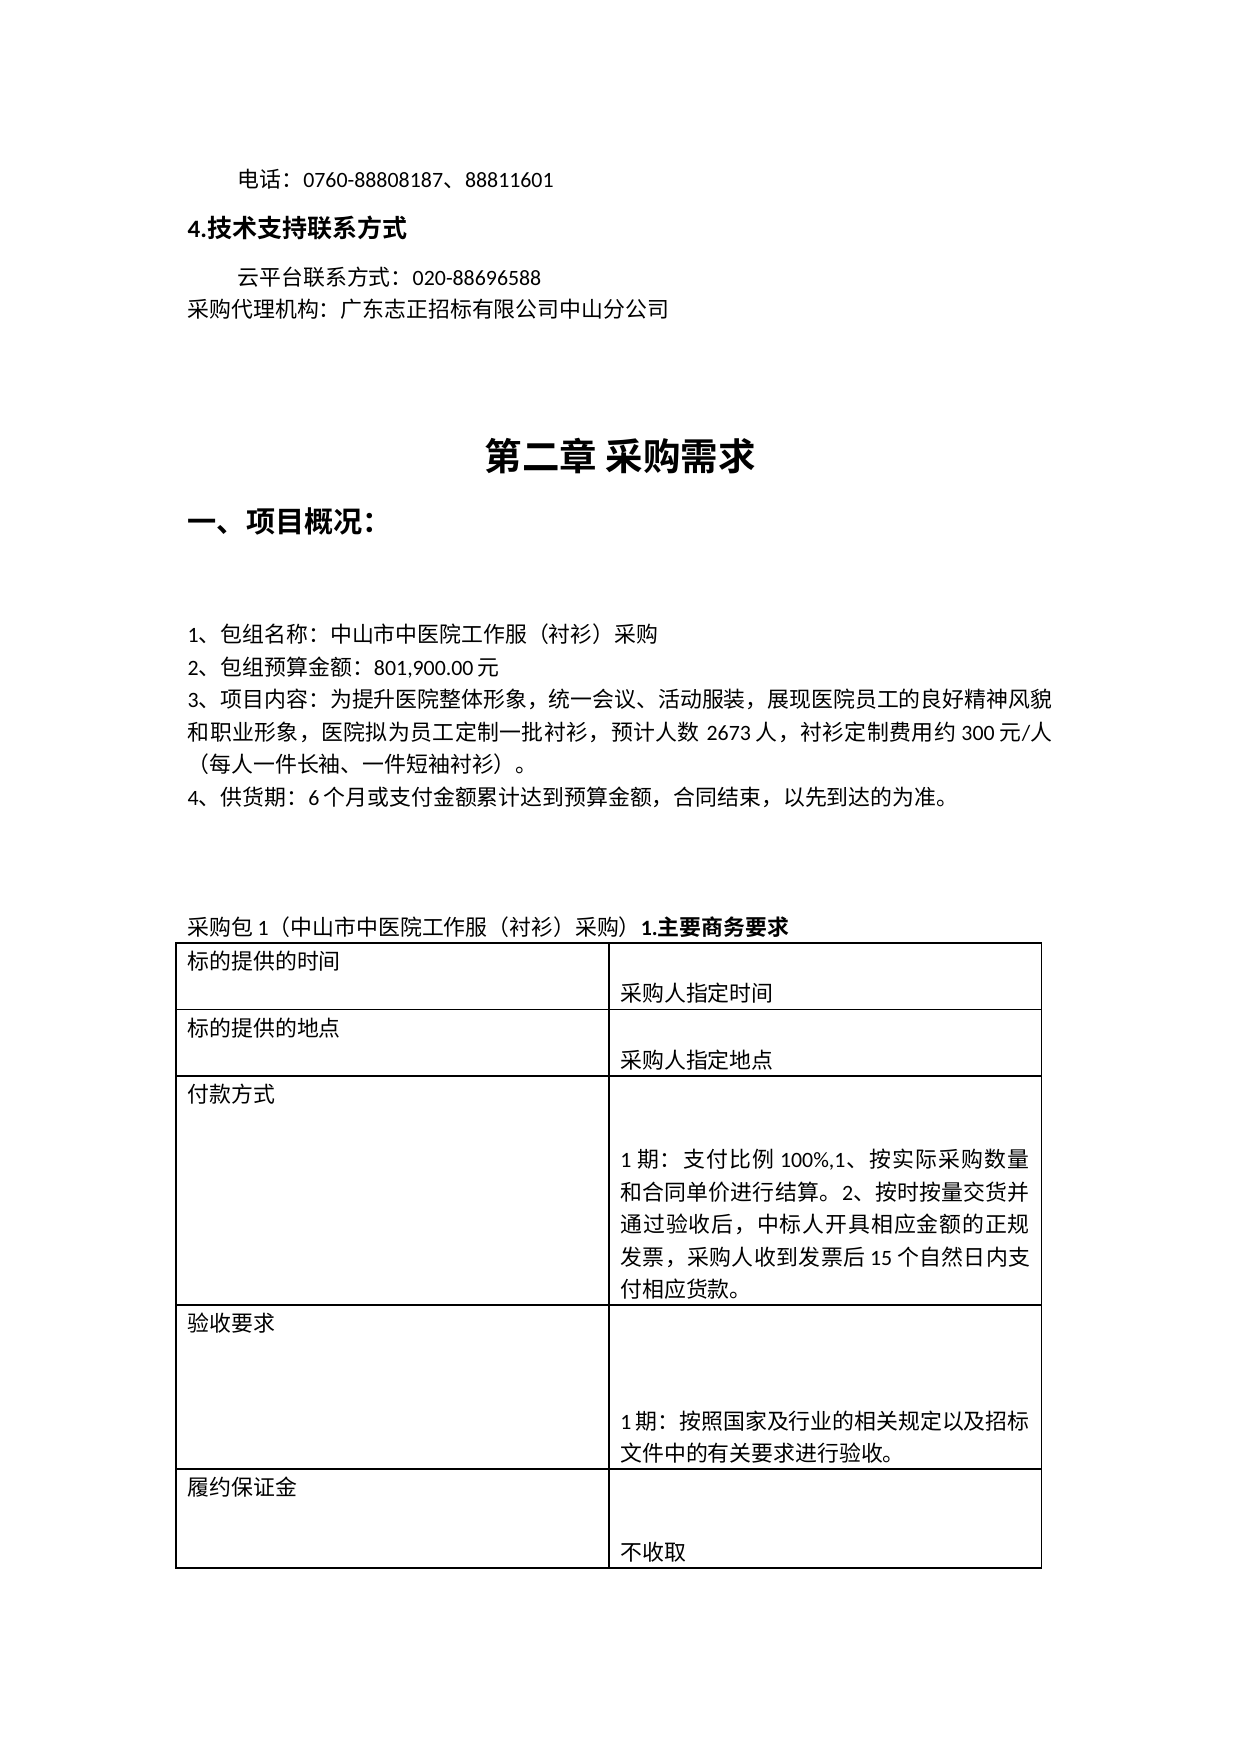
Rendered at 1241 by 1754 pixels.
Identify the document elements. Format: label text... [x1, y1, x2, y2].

table_cell 采购人指定地点 [610, 1010, 1041, 1075]
text 云平台联系方式：020-88696588 [187, 259, 1053, 292]
table_cell 验收要求 [177, 1306, 608, 1468]
table_cell 1期：支付比例100%,1、按实际采购数量和合同单价进行结算。2、按时按量交货并通过验收后，中标人开具相应金额的正规发票，采购人收到发票后15个自然日内支付相应货款。 [610, 1077, 1041, 1304]
text 一、项目概况： [187, 487, 1053, 552]
text 采购包1（中山市中医院工作服（衬衫）采购）1.主要商务要求 [187, 909, 1053, 942]
text 采购代理机构：广东志正招标有限公司中山分公司 [187, 292, 1053, 324]
text 电话：0760-88808187、88811601 [187, 162, 1053, 194]
table_cell 履约保证金 [177, 1470, 608, 1567]
text 4.技术支持联系方式 [187, 194, 1053, 259]
table_header 采购人指定时间 [610, 944, 1041, 1008]
table_cell 不收取 [610, 1470, 1041, 1567]
text 第二章 采购需求 [187, 422, 1053, 487]
text 1、包组名称：中山市中医院工作服（衬衫）采购 2、包组预算金额：801,900.00元 3、项目内容：为提升医院整体形象，统一会议、活动服装，展现医院员工的良好精神风貌和职业形象，医院拟为员工定制一批衬衫，预计人数2673人，衬衫定制费用约300元/人（每人一件长袖、一件短袖衬衫）。 4、供货期：6个月或支付金额累计达到预算金额，合同结束，以先到达的为准。 [187, 617, 1053, 812]
table_header 标的提供的时间 [177, 944, 608, 1008]
table_cell 1期：按照国家及行业的相关规定以及招标文件中的有关要求进行验收。 [610, 1306, 1041, 1468]
table_cell 付款方式 [177, 1077, 608, 1304]
table_cell 标的提供的地点 [177, 1010, 608, 1075]
